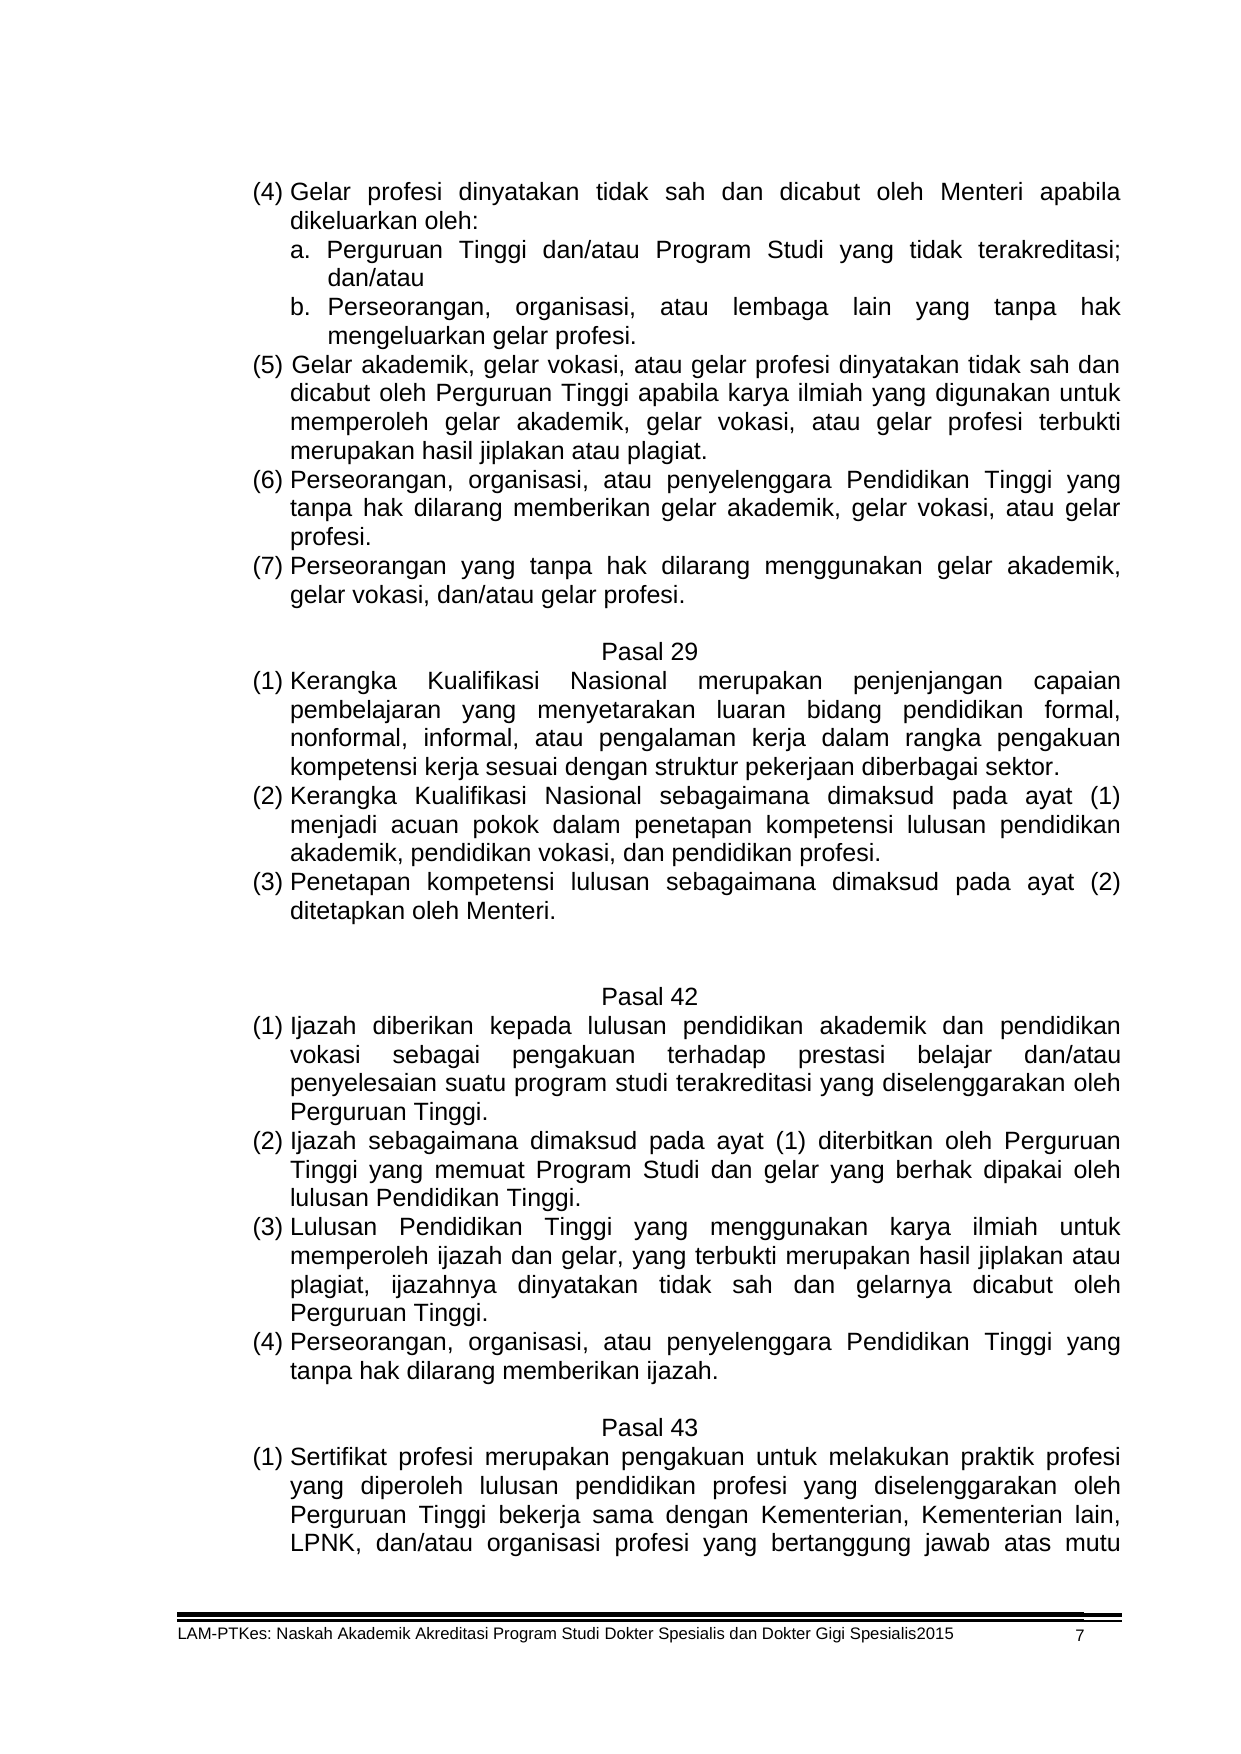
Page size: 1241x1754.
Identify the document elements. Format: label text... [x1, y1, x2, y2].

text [252, 1442, 1122, 1557]
text (7) Perseorangan yang tanpa hak dilarang menggunakan gelar akademik, gelar vokasi, dan/atau gelar profesi. [252, 551, 1122, 608]
text (1) Kerangka Kualifikasi Nasional merupakan penjenjangan capaian pembelajaran yang menyetarakan luaran bidang pendidikan formal, nonformal, informal, atau pengalaman kerja dalam rangka pengakuan kompetensi kerja sesuai dengan struktur pekerjaan diberbagai sektor. [252, 666, 1122, 781]
text (1) Ijazah diberikan kepada lulusan pendidikan akademik dan pendidikan vokasi sebagai pengakuan terhadap prestasi belajar dan/atau penyelesaian suatu program studi terakreditasi yang diselenggarakan oleh Perguruan Tinggi. [252, 1011, 1122, 1126]
text Pasal 43 [177, 1413, 1122, 1442]
text (3) Lulusan Pendidikan Tinggi yang menggunakan karya ilmiah untuk memperoleh ijazah dan gelar, yang terbukti merupakan hasil jiplakan atau plagiat, ijazahnya dinyatakan tidak sah dan gelarnya dicabut oleh Perguruan Tinggi. [252, 1212, 1122, 1327]
text b. Perseorangan, organisasi, atau lembaga lain yang tanpa hak mengeluarkan gelar profesi. [290, 292, 1122, 350]
text (4) Gelar profesi dinyatakan tidak sah dan dicabut oleh Menteri apabila dikeluarkan oleh: [252, 177, 1122, 235]
text (5) Gelar akademik, gelar vokasi, atau gelar profesi dinyatakan tidak sah dan dicabut oleh Perguruan Tinggi apabila karya ilmiah yang digunakan untuk memperoleh gelar akademik, gelar vokasi, atau gelar profesi terbukti merupakan hasil jiplakan atau plagiat. [252, 350, 1122, 465]
text Pasal 29 [177, 637, 1122, 666]
text (4) Perseorangan, organisasi, atau penyelenggara Pendidikan Tinggi yang tanpa hak dilarang memberikan ijazah. [252, 1327, 1122, 1385]
text Pasal 42 [177, 982, 1122, 1011]
text (2) Kerangka Kualifikasi Nasional sebagaimana dimaksud pada ayat (1) menjadi acuan pokok dalam penetapan kompetensi lulusan pendidikan akademik, pendidikan vokasi, dan pendidikan profesi. [252, 781, 1122, 867]
text (2) Ijazah sebagaimana dimaksud pada ayat (1) diterbitkan oleh Perguruan Tinggi yang memuat Program Studi dan gelar yang berhak dipakai oleh lulusan Pendidikan Tinggi. [252, 1126, 1122, 1212]
text (6) Perseorangan, organisasi, atau penyelenggara Pendidikan Tinggi yang tanpa hak dilarang memberikan gelar akademik, gelar vokasi, atau gelar profesi. [252, 465, 1122, 551]
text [290, 235, 1122, 292]
text (3) Penetapan kompetensi lulusan sebagaimana dimaksud pada ayat (2) ditetapkan oleh Menteri. [252, 867, 1122, 925]
